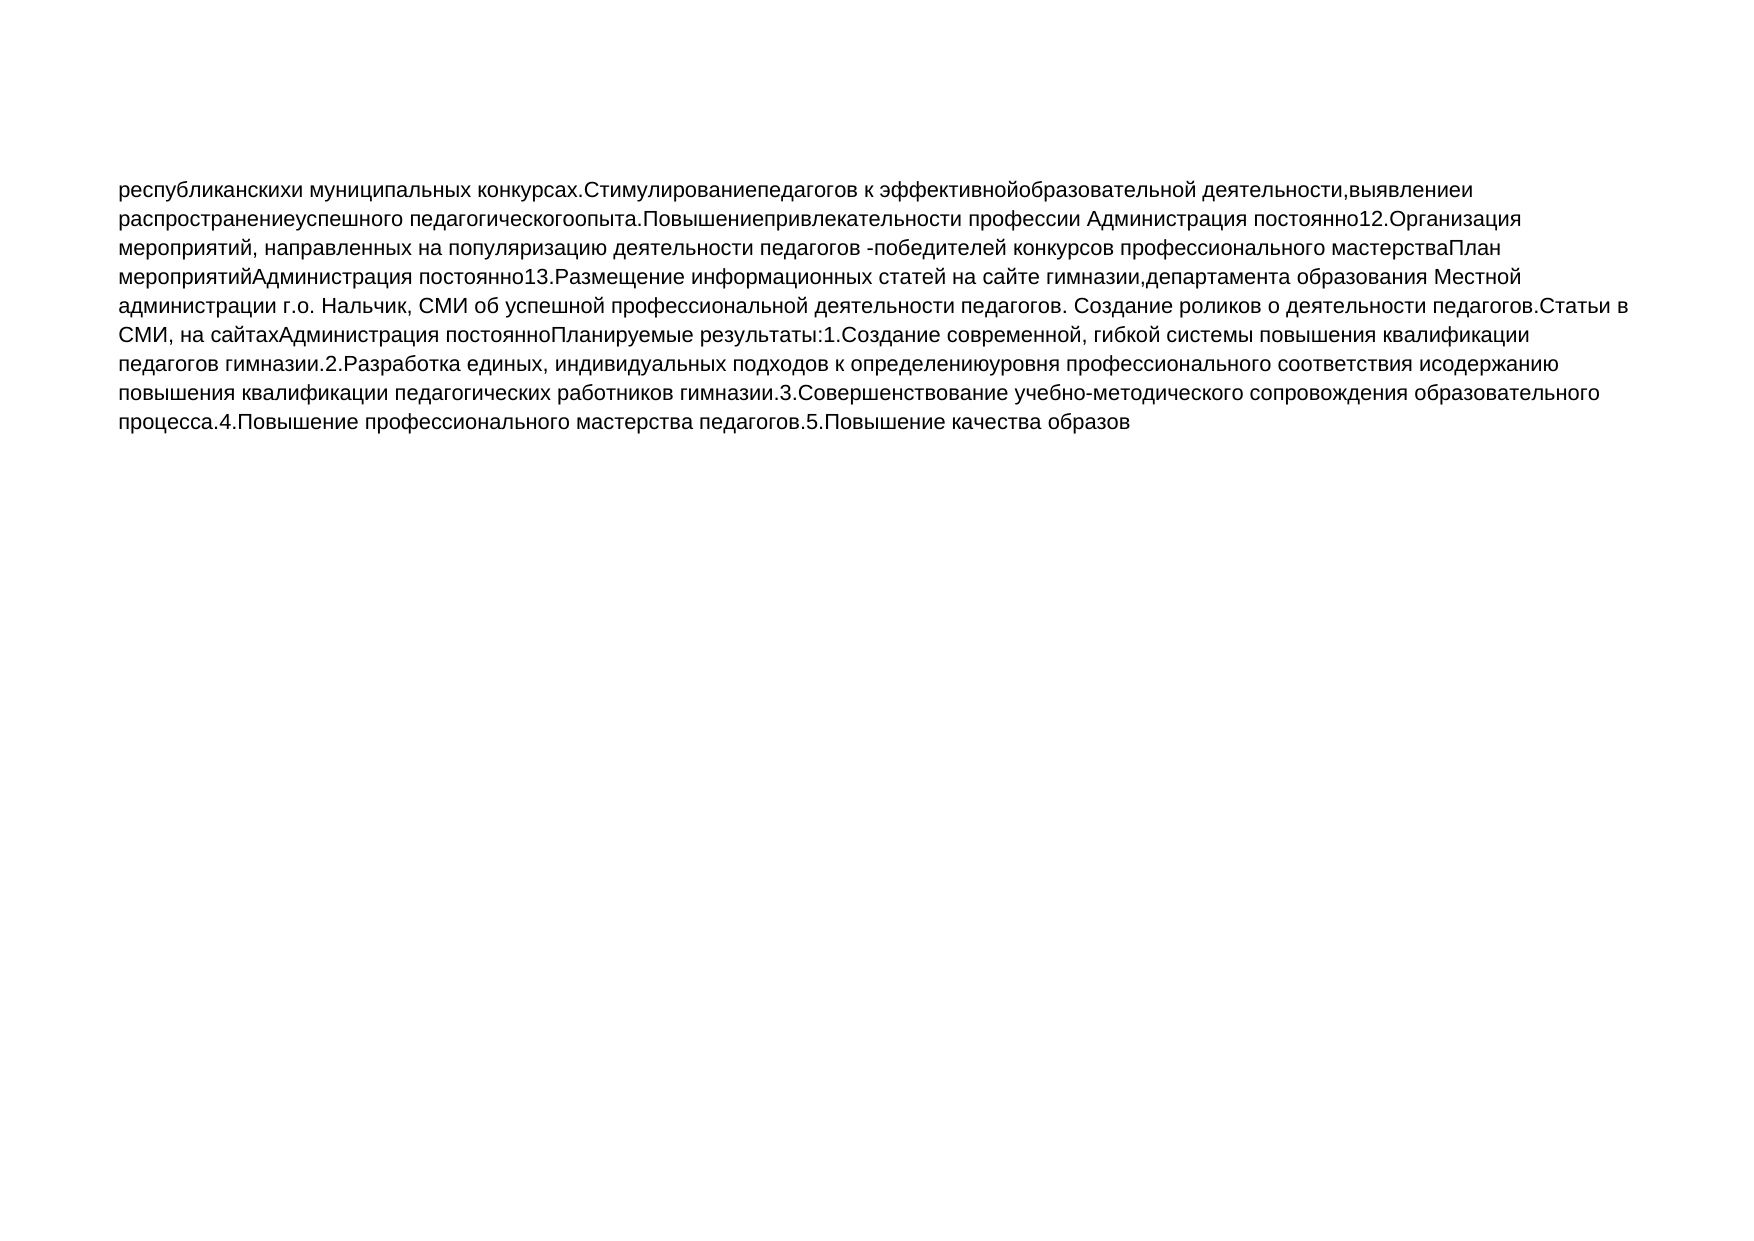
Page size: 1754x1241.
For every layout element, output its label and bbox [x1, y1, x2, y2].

text [118, 177, 1636, 434]
